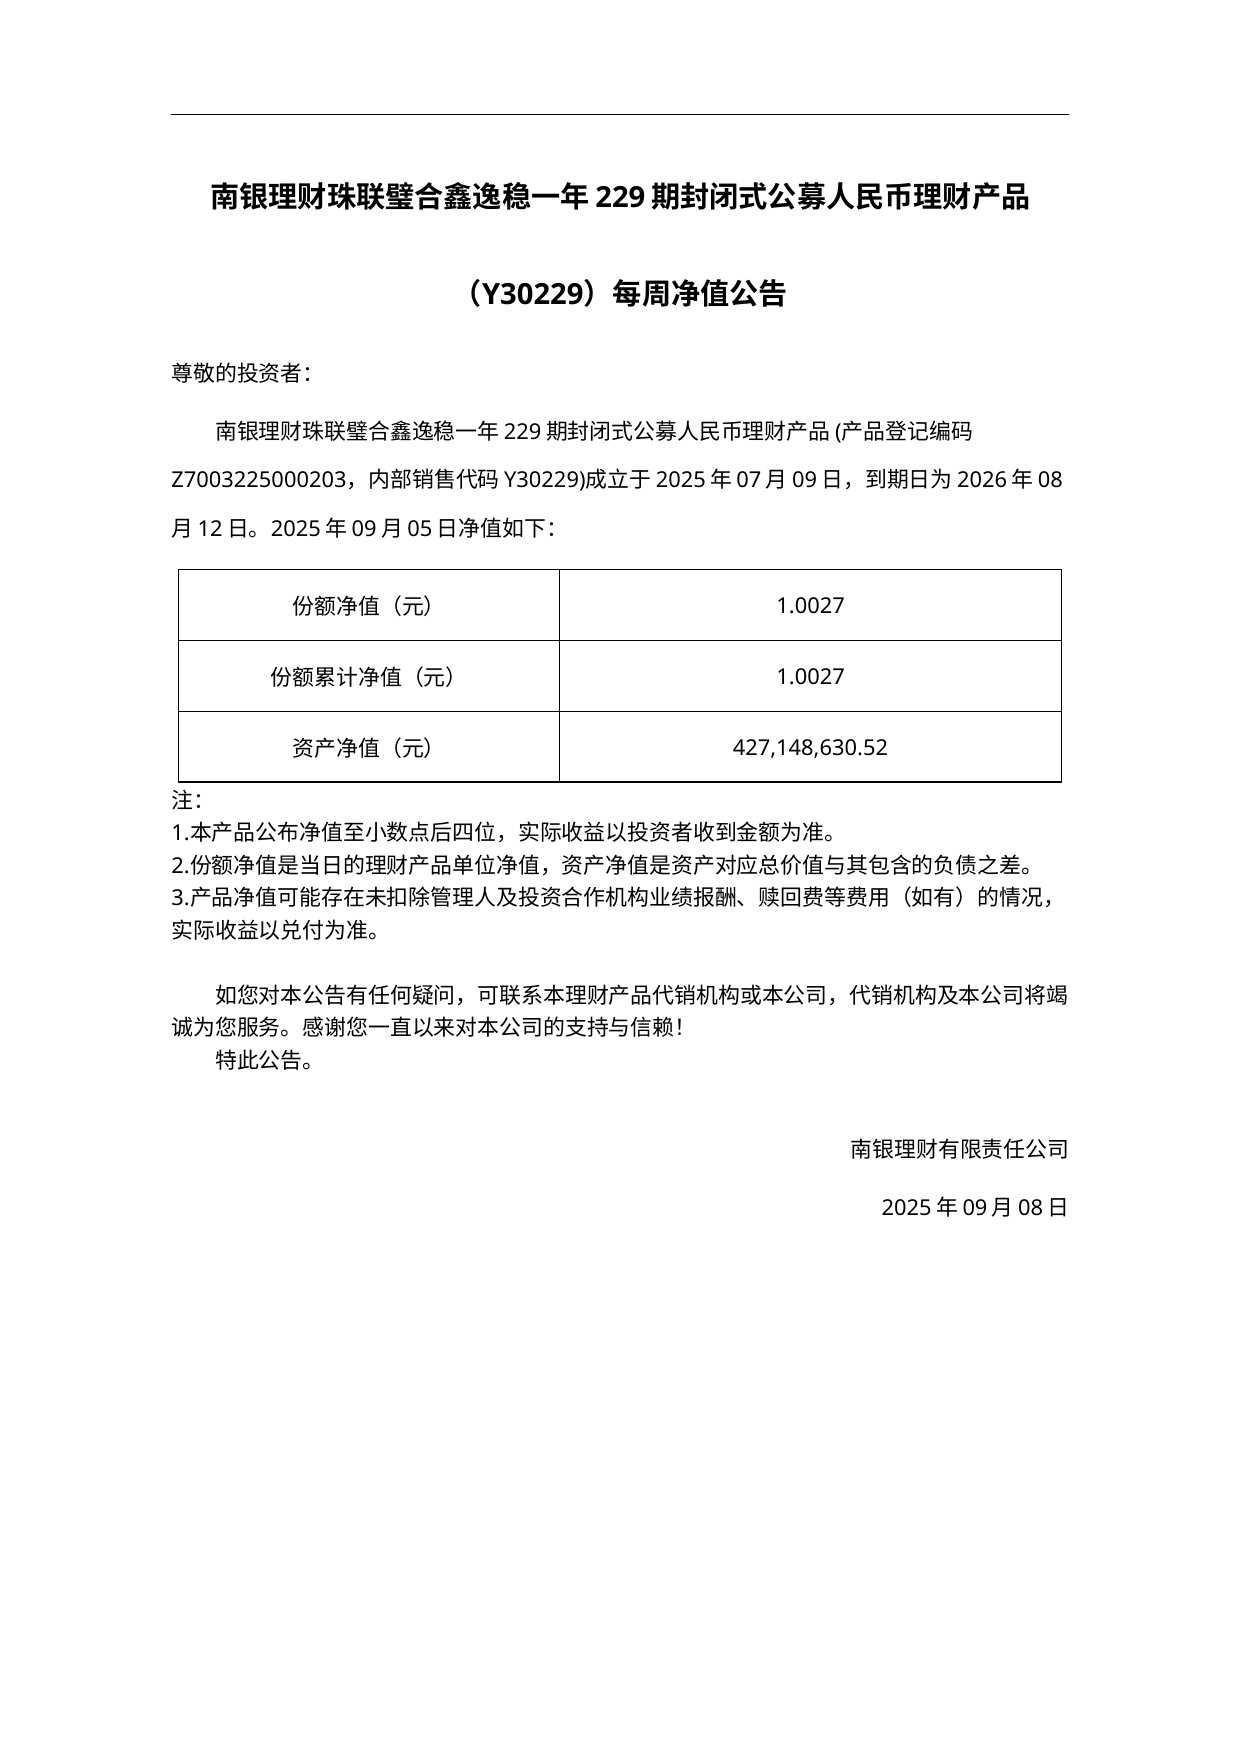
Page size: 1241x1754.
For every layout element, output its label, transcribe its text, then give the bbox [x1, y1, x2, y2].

table_cell 427,148,630.52 [560, 712, 1061, 781]
text 1.本产品公布净值至小数点后四位，实际收益以投资者收到金额为准。 [171, 815, 1069, 847]
text 尊敬的投资者： [171, 355, 1069, 388]
text 2.份额净值是当日的理财产品单位净值，资产净值是资产对应总价值与其包含的负债之差。 [171, 847, 1069, 880]
text 南银理财有限责任公司 [171, 1132, 1069, 1164]
table_cell 份额累计净值（元） [179, 641, 559, 711]
text 3.产品净值可能存在未扣除管理人及投资合作机构业绩报酬、赎回费等费用（如有）的情况，实际收益以兑付为准。 [171, 880, 1069, 945]
table_cell 1.0027 [560, 641, 1061, 711]
table_header 份额净值（元） [179, 570, 559, 640]
text 南银理财珠联璧合鑫逸稳一年229期封闭式公募人民币理财产品（Y30229）每周净值公告 [171, 162, 1069, 324]
text 注： [171, 782, 1069, 815]
text 2025年09月08日 [171, 1190, 1069, 1222]
table_cell 资产净值（元） [179, 712, 559, 781]
text 如您对本公告有任何疑问，可联系本理财产品代销机构或本公司，代销机构及本公司将竭诚为您服务。感谢您一直以来对本公司的支持与信赖！ [171, 977, 1069, 1042]
text 特此公告。 [171, 1042, 1069, 1075]
table_header 1.0027 [560, 570, 1061, 640]
text 南银理财珠联璧合鑫逸稳一年229期封闭式公募人民币理财产品 (产品登记编码Z7003225000203，内部销售代码Y30229)成立于2025年07月09日，到期日为2026年08月12日。2025年09月05日净值如下： [171, 413, 1069, 543]
